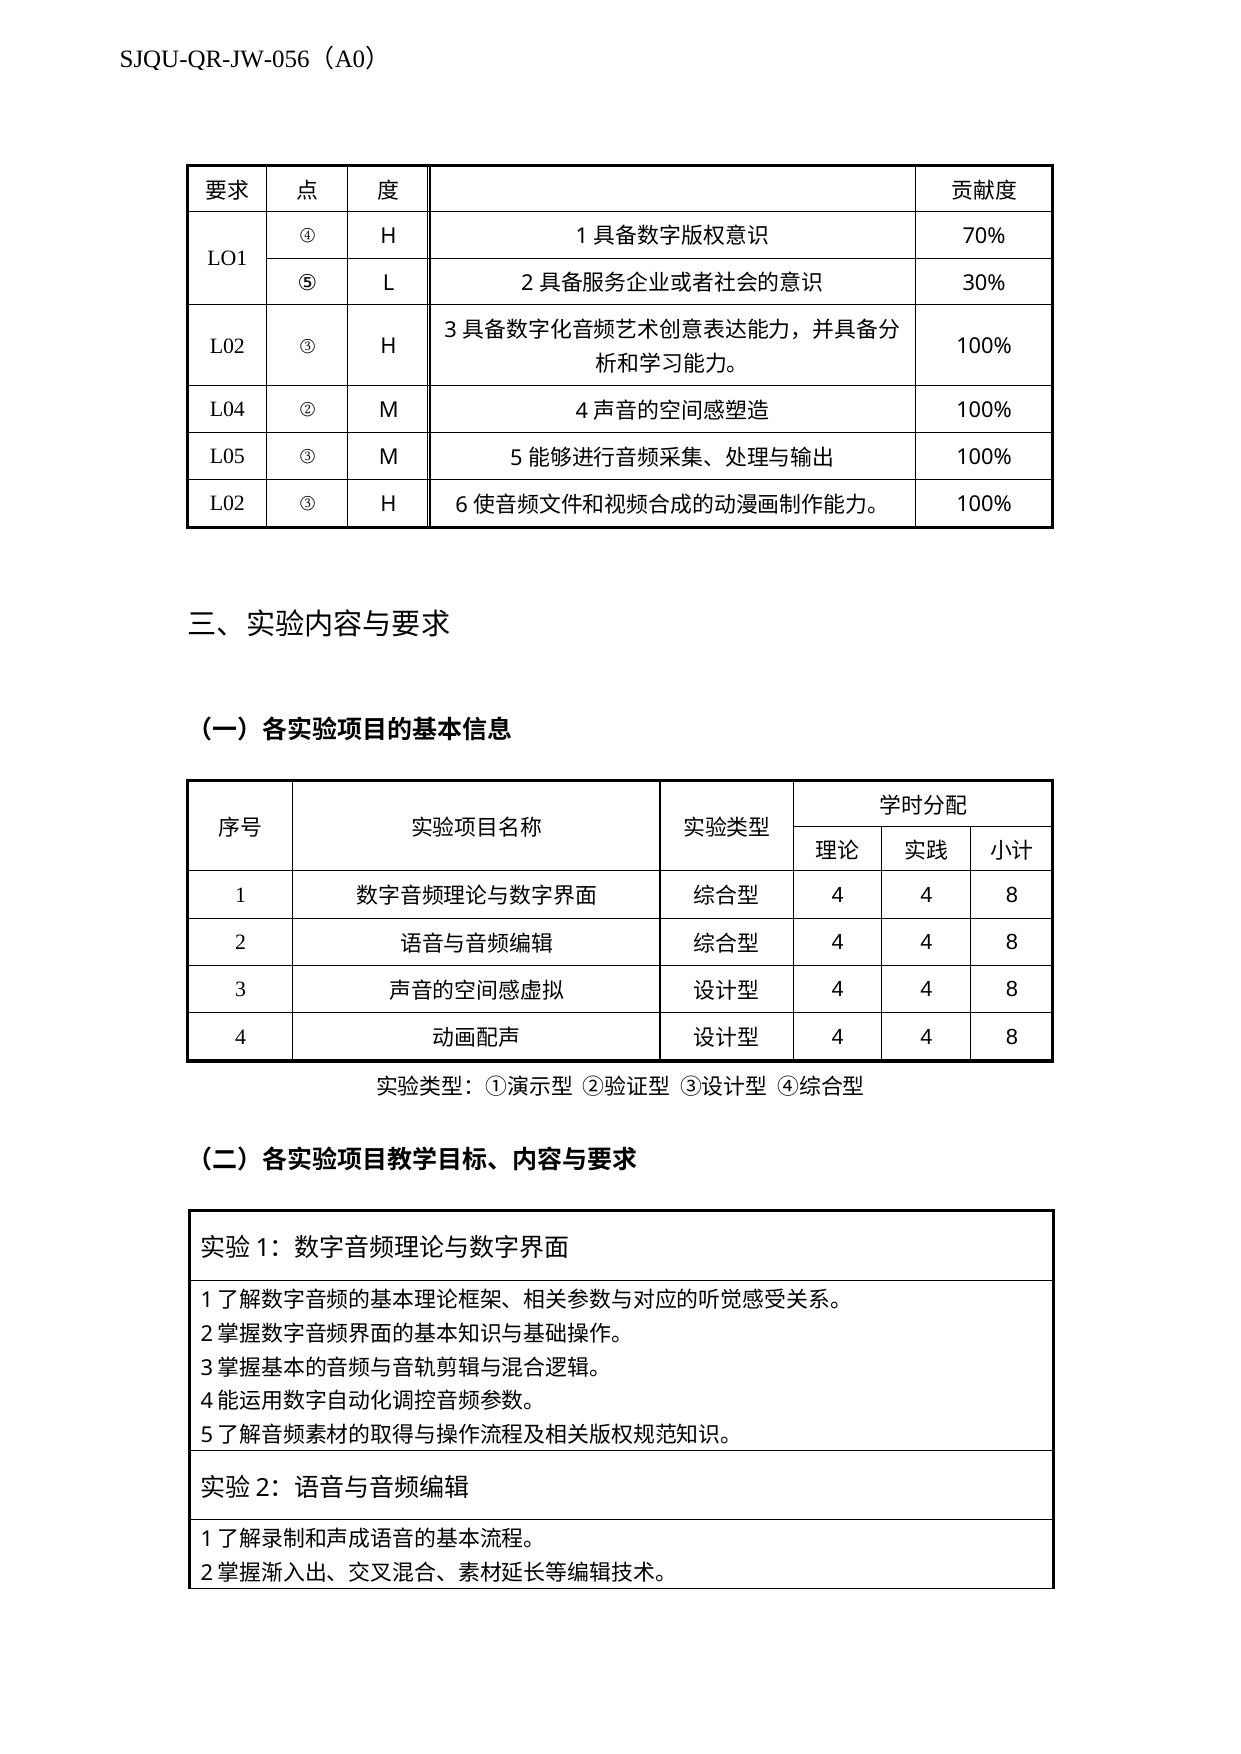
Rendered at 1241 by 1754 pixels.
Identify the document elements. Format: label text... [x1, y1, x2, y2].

table_cell M [348, 433, 427, 479]
table_cell 1了解数字音频的基本理论框架、相关参数与对应的听觉感受关系。 2掌握数字音频界面的基本知识与基础操作。 3掌握基本的音频与音轨剪辑与混合逻辑。 4能运用数字自动化调控音频参数。 5了解音频素材的取得与操作流程及相关版权规范知识。 [191, 1281, 1052, 1450]
table_header 指标点 [267, 167, 347, 211]
table_header 实验类型 [661, 782, 793, 870]
table_cell 100% [916, 480, 1051, 526]
table_cell ④ [267, 212, 347, 257]
table_cell 2 [189, 919, 292, 965]
table_cell ③ [267, 433, 347, 479]
table_cell ③ [267, 305, 347, 385]
table_cell 70% [916, 212, 1051, 257]
table_header 课程目标 [431, 167, 915, 211]
table_cell 4 [189, 1013, 292, 1059]
table_cell 30% [916, 259, 1051, 304]
table_header 实验1：数字音频理论与数字界面 [191, 1212, 1052, 1279]
table_cell 8 [971, 966, 1051, 1012]
table_cell 4 [794, 1013, 881, 1059]
table_cell 100% [916, 305, 1051, 385]
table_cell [191, 1520, 1052, 1588]
table_cell 1 具备数字版权意识 [431, 212, 915, 257]
table_cell 动画配声 [293, 1013, 659, 1059]
table_cell 4 [794, 919, 881, 965]
table_cell H [348, 480, 427, 526]
table_cell 100% [916, 386, 1051, 432]
text 三、实验内容与要求 [187, 588, 1053, 656]
table_cell 4 声音的空间感塑造 [431, 386, 915, 432]
table_cell 4 [882, 919, 970, 965]
table_cell 8 [971, 871, 1051, 917]
table_cell 理论 [794, 827, 881, 870]
table_cell 声音的空间感虚拟 [293, 966, 659, 1012]
table_cell 3 [189, 966, 292, 1012]
table_cell 语音与音频编辑 [293, 919, 659, 965]
table_cell 100% [916, 433, 1051, 479]
table_cell 综合型 [661, 919, 793, 965]
table_cell L02 [189, 305, 266, 385]
table_header 实验项目名称 [293, 782, 659, 870]
text （一）各实验项目的基本信息 [187, 694, 1053, 762]
table_cell 4 [882, 1013, 970, 1059]
table_header 毕业要求 [189, 167, 266, 211]
table_cell ⑤ [267, 259, 347, 304]
table_cell L04 [189, 386, 266, 432]
table_cell 综合型 [661, 871, 793, 917]
table_cell 2 具备服务企业或者社会的意识 [431, 259, 915, 304]
text （二）各实验项目教学目标、内容与要求 [187, 1124, 1053, 1192]
table_cell 8 [971, 1013, 1051, 1059]
table_cell L05 [189, 433, 266, 479]
table_cell 5 能够进行音频采集、处理与输出 [431, 433, 915, 479]
table_cell H [348, 212, 427, 257]
table_cell M [348, 386, 427, 432]
table_cell 4 [882, 871, 970, 917]
table_cell LO1 [189, 212, 266, 304]
table_cell 实验2：语音与音频编辑 [191, 1451, 1052, 1519]
table_cell 数字音频理论与数字界面 [293, 871, 659, 917]
table_header 对指标点的贡献度 [916, 167, 1051, 211]
table_cell 3 具备数字化音频艺术创意表达能力，并具备分析和学习能力。 [431, 305, 915, 385]
table_cell ③ [267, 480, 347, 526]
table_cell 设计型 [661, 966, 793, 1012]
table_cell 4 [794, 871, 881, 917]
table_cell ② [267, 386, 347, 432]
table_cell L [348, 259, 427, 304]
table_cell 4 [794, 966, 881, 1012]
table_header 序号 [189, 782, 292, 870]
table_cell 6 使音频文件和视频合成的动漫画制作能力。 [431, 480, 915, 526]
table_cell H [348, 305, 427, 385]
table_cell 4 [882, 966, 970, 1012]
table_cell 1 [189, 871, 292, 917]
table_header 支撑度 [348, 167, 427, 211]
table_header 学时分配 [794, 782, 1051, 826]
table_cell 小计 [971, 827, 1051, 870]
table_cell L02 [189, 480, 266, 526]
table_cell 8 [971, 919, 1051, 965]
table_cell 实践 [882, 827, 970, 870]
table_cell 设计型 [661, 1013, 793, 1059]
table_cell 实验类型：①演示型 ②验证型 ③设计型 ④综合型 [188, 1063, 1053, 1107]
